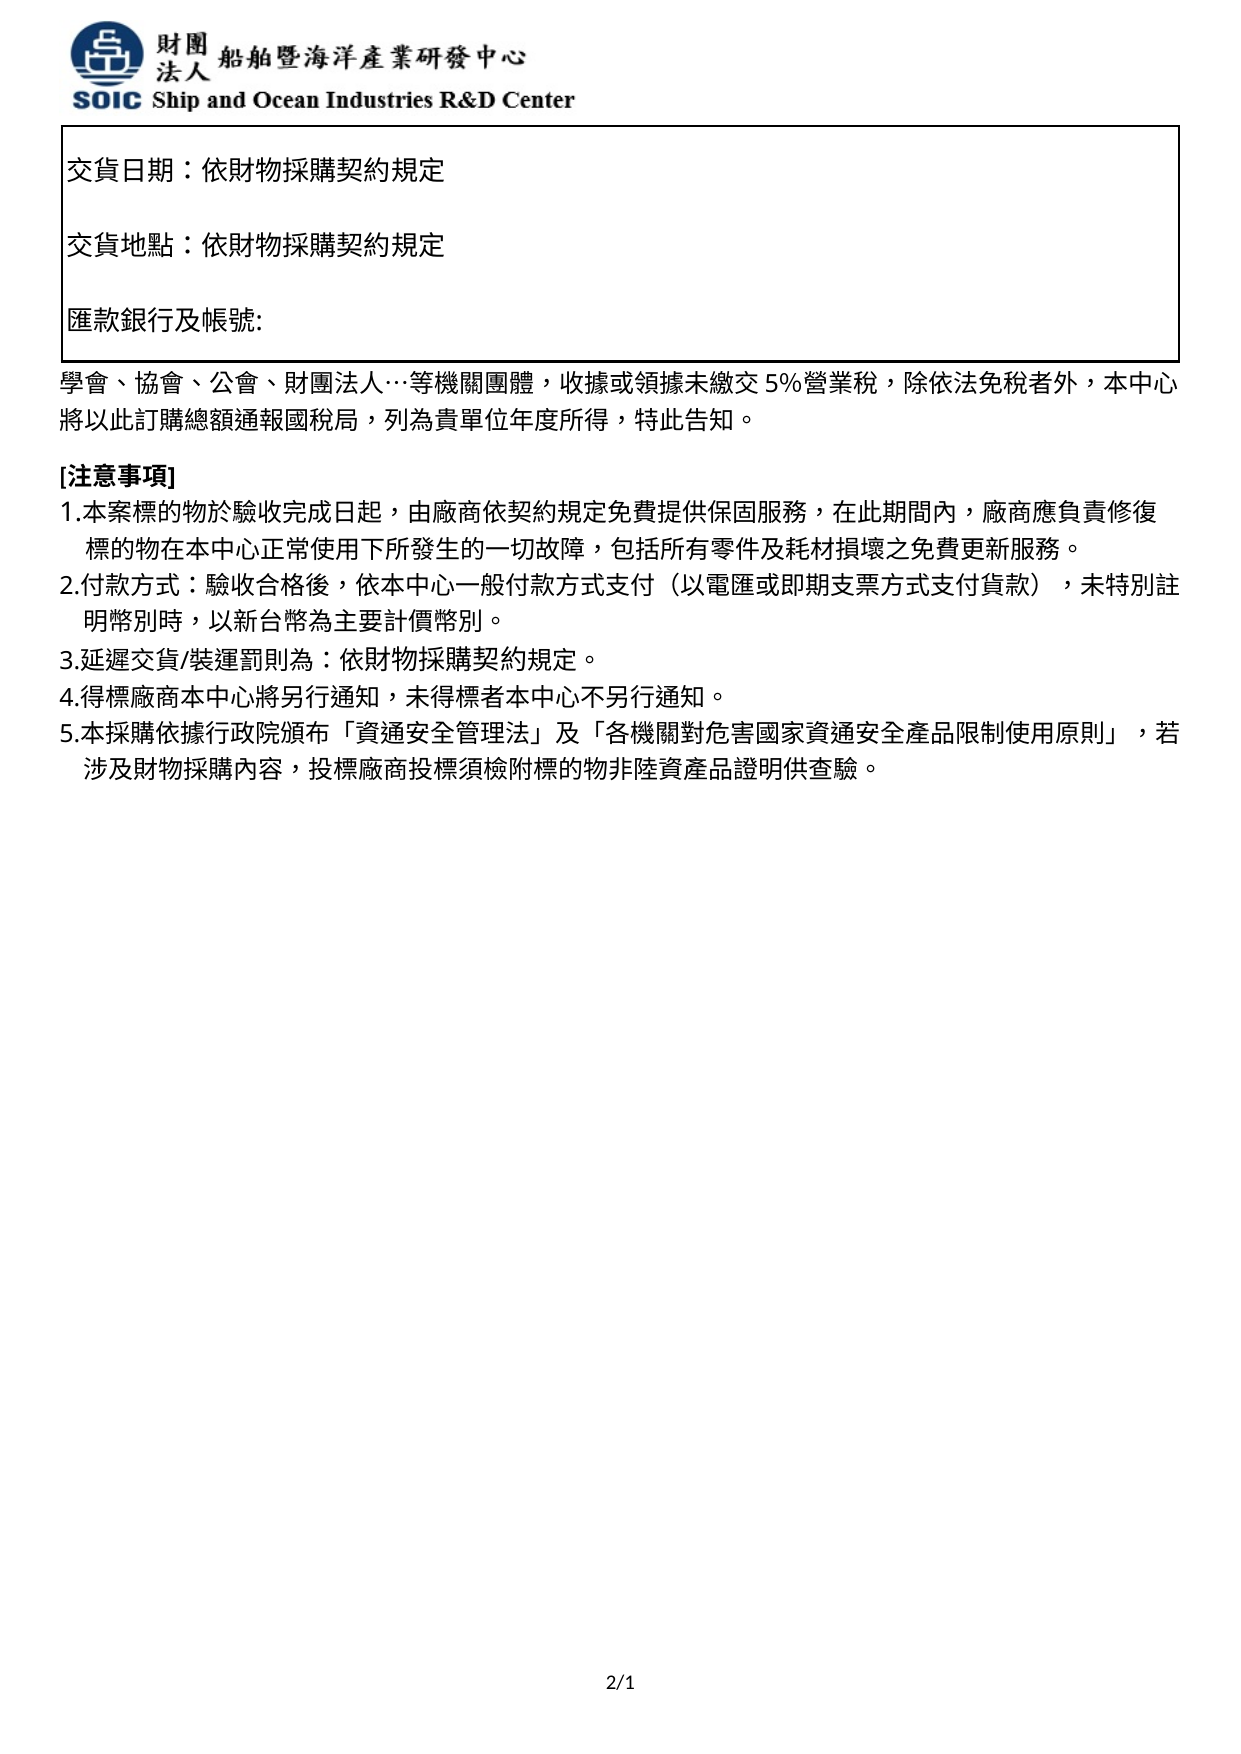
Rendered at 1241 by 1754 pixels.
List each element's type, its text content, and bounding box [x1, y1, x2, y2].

text 3.延遲交貨/裝運罰則為：依財物採購契約規定。 [59, 638, 1181, 677]
text 4.得標廠商本中心將另行通知，未得標者本中心不另行通知。 [59, 677, 1181, 714]
picture [59, 20, 577, 116]
text 學會、協會、公會、財團法人…等機關團體，收據或領據未繳交5％營業稅，除依法免稅者外，本中心將以此訂購總額通報國稅局，列為貴單位年度所得，特此告知。 [59, 362, 1181, 437]
text 1.本案標的物於驗收完成日起，由廠商依契約規定免費提供保固服務，在此期間內，廠商應負責修復標的物在本中心正常使用下所發生的一切故障，包括所有零件及耗材損壞之免費更新服務。 [59, 492, 1181, 566]
text 2.付款方式：驗收合格後，依本中心一般付款方式支付（以電匯或即期支票方式支付貨款），未特別註明幣別時，以新台幣為主要計價幣別。 [59, 566, 1181, 638]
text [注意事項] [59, 456, 1181, 492]
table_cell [63, 127, 1178, 360]
text 5.本採購依據行政院頒布「資通安全管理法」及「各機關對危害國家資通安全產品限制使用原則」，若涉及財物採購內容，投標廠商投標須檢附標的物非陸資產品證明供查驗。 [59, 714, 1181, 786]
